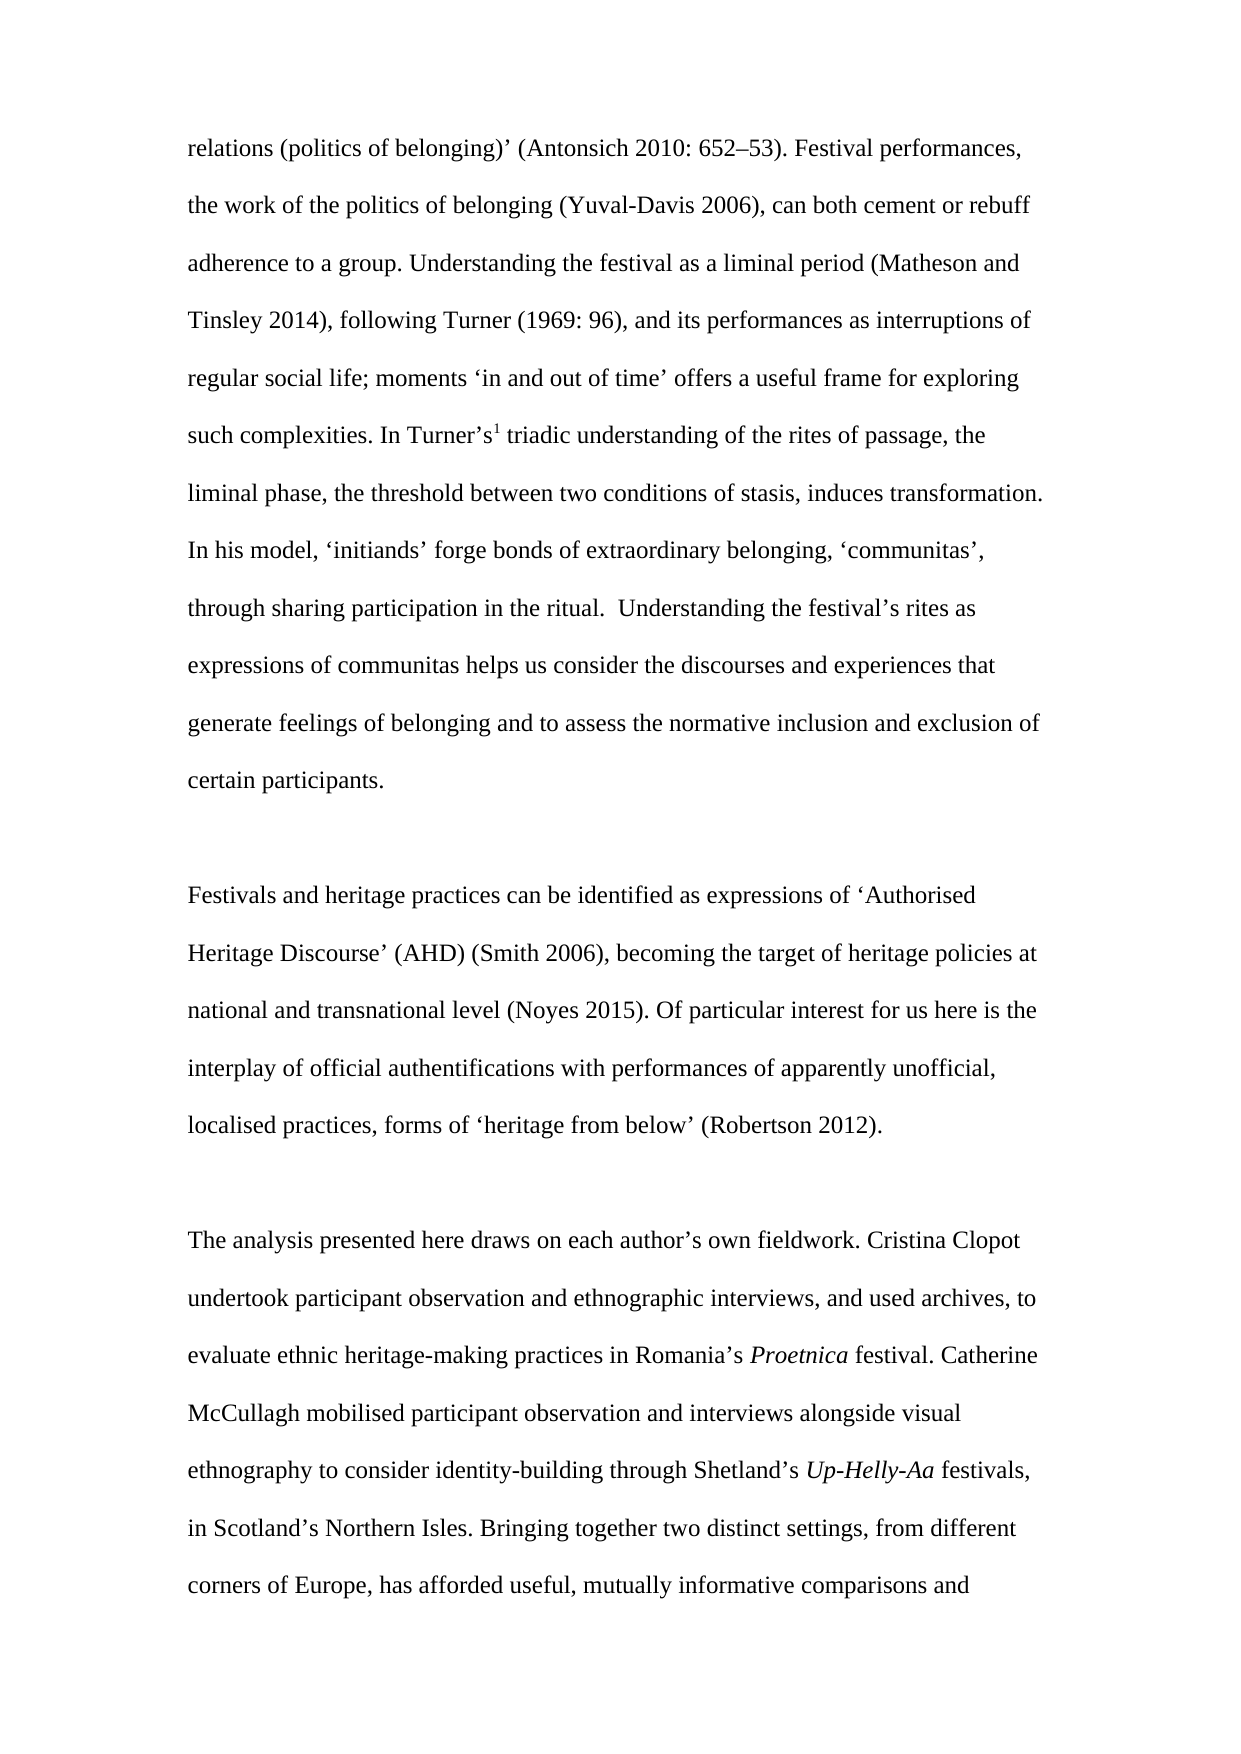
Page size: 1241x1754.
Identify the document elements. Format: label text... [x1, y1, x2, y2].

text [187, 1225, 1053, 1599]
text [187, 133, 1053, 794]
text Festivals and heritage practices can be identified as expressions of ‘Authorised Heritage Discourse’ (AHD) (Smith 2006), becoming the target of heritage policies at national and transnational level (Noyes 2015). Of particular interest for us here is the interplay of official authentifications with performances of apparently unofficial, localised practices, forms of ‘heritage from below’ (Robertson 2012). [187, 880, 1053, 1139]
